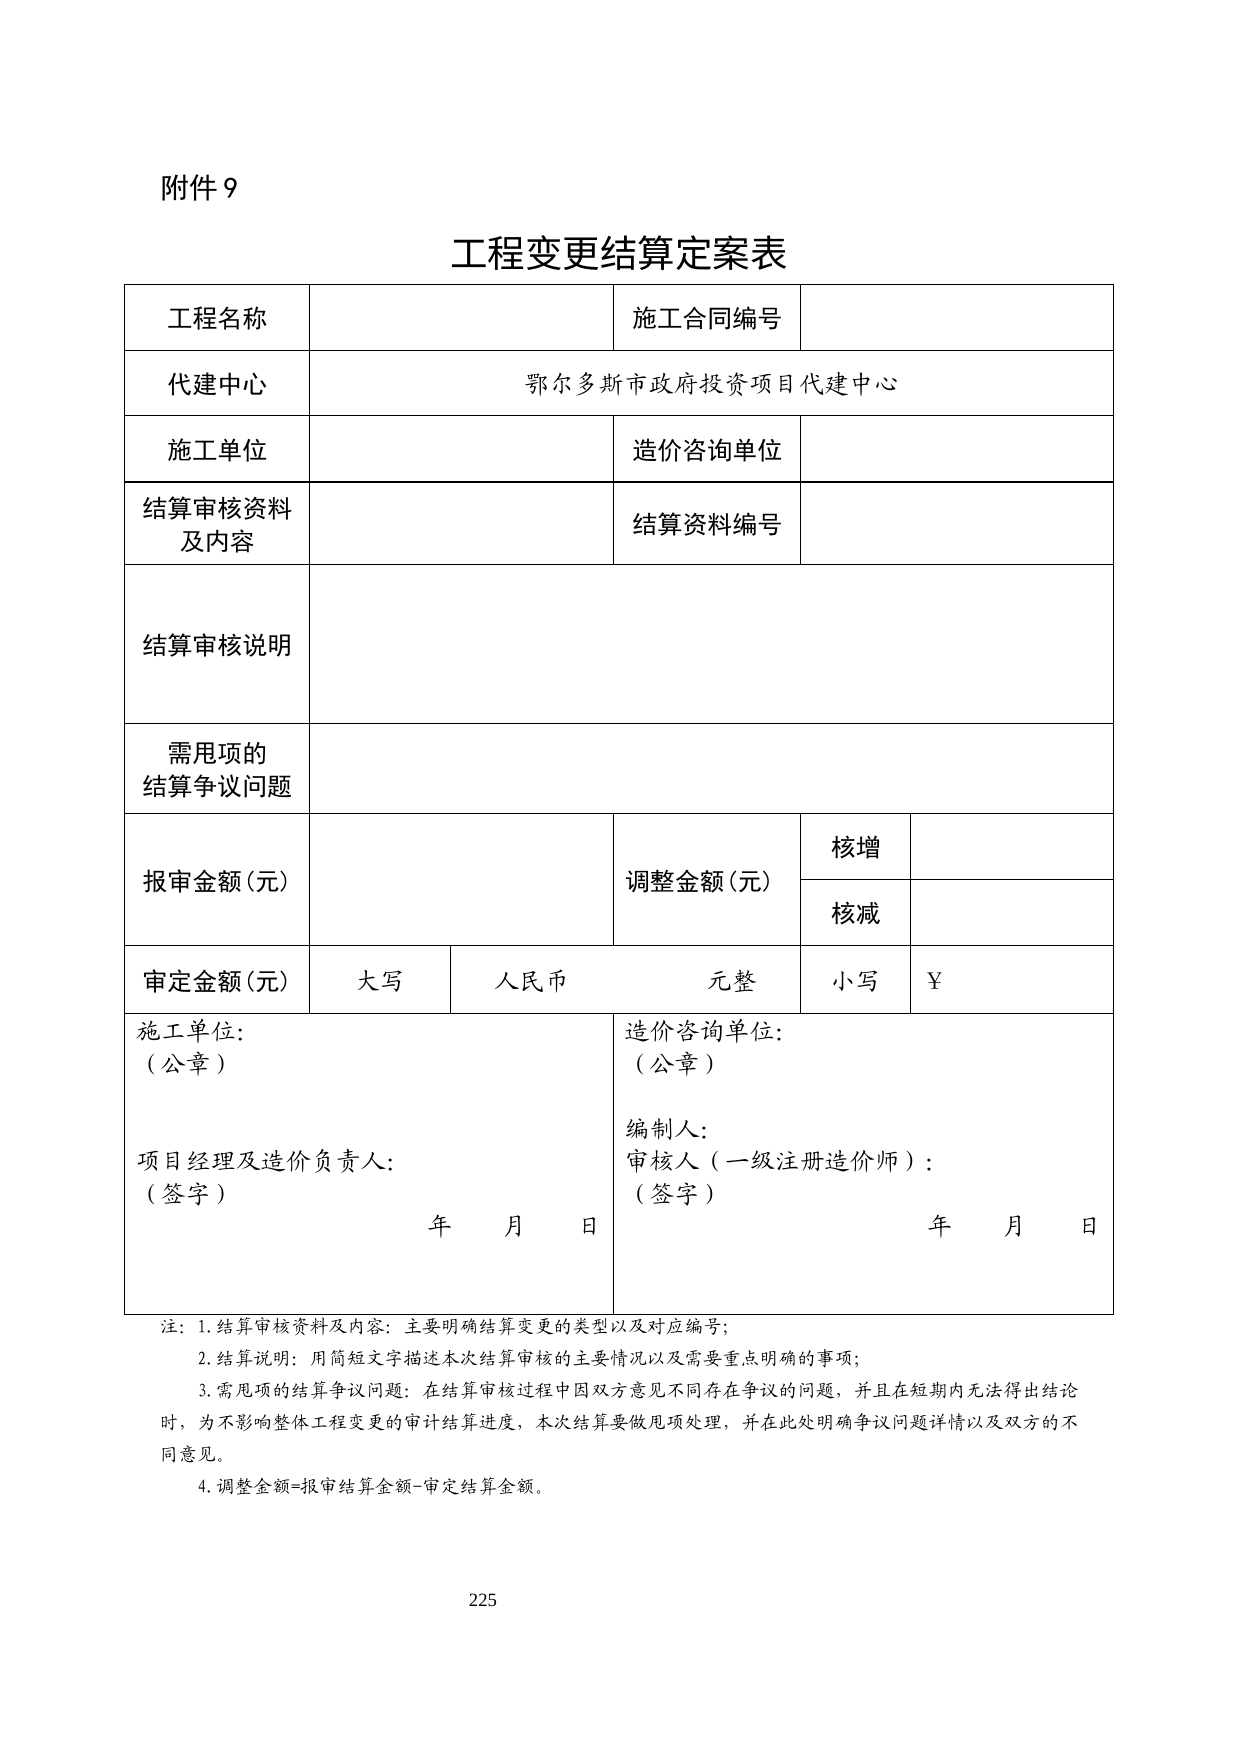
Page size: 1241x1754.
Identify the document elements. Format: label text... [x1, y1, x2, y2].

table_header 工程名称 [125, 285, 309, 349]
table_cell 报审金额(元) [125, 814, 309, 945]
table_cell [310, 724, 1113, 813]
table_cell 核增 [801, 814, 910, 879]
table_cell 造价咨询单位 [614, 416, 800, 481]
table_cell 鄂尔多斯市政府投资项目代建中心 [310, 351, 1113, 415]
table_cell [801, 483, 1113, 563]
table_cell 调整金额(元) [614, 814, 800, 945]
table_cell [310, 416, 613, 481]
table_cell 需甩项的 结算争议问题 [125, 724, 309, 813]
table_cell 结算资料编号 [614, 483, 800, 563]
table_cell 施工单位： （公章） 项目经理及造价负责人： （签字） 年 月 日 [125, 1014, 613, 1314]
table_cell [310, 483, 613, 563]
table_cell 结算审核资料及内容 [125, 483, 309, 563]
table_cell [911, 880, 1113, 945]
table_cell 造价咨询单位： （公章） 编制人： 审核人（一级注册造价师）： （签字） 年 月 日 [614, 1014, 1113, 1314]
text 4.调整金额=报审结算金额-审定结算金额。 [159, 1475, 1078, 1496]
table_header [310, 285, 613, 349]
text 注：1.结算审核资料及内容：主要明确结算变更的类型以及对应编号； [159, 1315, 1078, 1336]
table_cell [911, 814, 1113, 879]
table_cell [310, 814, 613, 945]
text 2.结算说明：用简短文字描述本次结算审核的主要情况以及需要重点明确的事项； [159, 1347, 1078, 1368]
table_cell 施工单位 [125, 416, 309, 481]
table_cell [801, 416, 1113, 481]
table_header 施工合同编号 [614, 285, 800, 349]
table_cell 小写 [801, 946, 910, 1013]
table_cell 审定金额(元) [125, 946, 309, 1013]
table_header [801, 285, 1113, 349]
table_cell 人民币 元整 [451, 946, 800, 1013]
table_cell 结算审核说明 [125, 565, 309, 723]
table_cell 核减 [801, 880, 910, 945]
table_cell 大写 [310, 946, 450, 1013]
table_cell 代建中心 [125, 351, 309, 415]
table_cell ￥ [911, 946, 1113, 1013]
text 3.需甩项的结算争议问题：在结算审核过程中因双方意见不同存在争议的问题，并且在短期内无法得出结论时，为不影响整体工程变更的审计结算进度，本次结算要做甩项处理，并在此处明确争议问题详情以及双方的不同意见。 [159, 1379, 1078, 1464]
text 附件9 [159, 153, 1078, 218]
text 工程变更结算定案表 [159, 218, 1078, 283]
table_cell [310, 565, 1113, 723]
